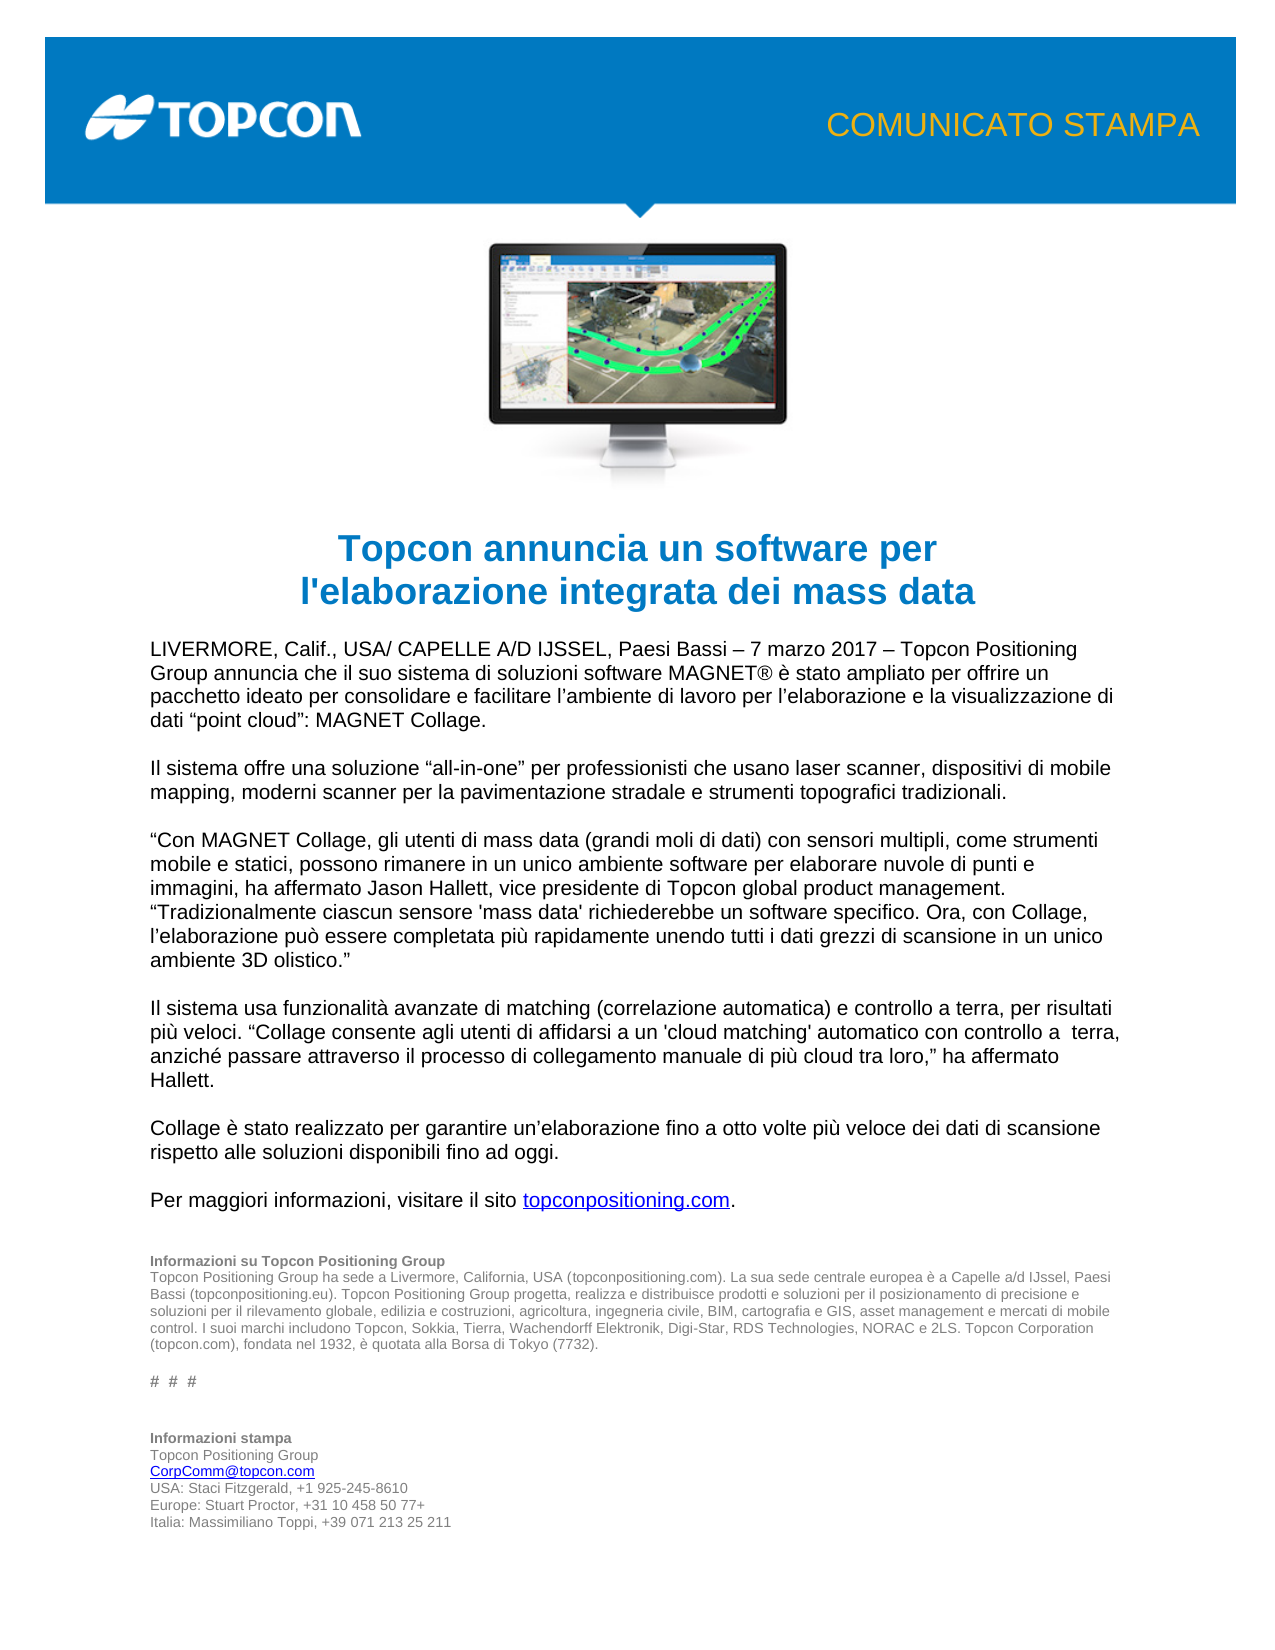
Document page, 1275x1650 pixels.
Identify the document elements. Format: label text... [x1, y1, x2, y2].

picture [45, 37, 1236, 218]
text USA: Staci Fitzgerald, +1 925-245-8610 [150, 1480, 1125, 1497]
text Per maggiori informazioni, visitare il sito topconpositioning.com. [150, 1187, 1125, 1211]
text Italia: Massimiliano Toppi, +39 071 213 25 211 [150, 1513, 1125, 1530]
text CorpComm@topcon.com [150, 1463, 1125, 1480]
text Il sistema offre una soluzione “all-in-one” per professionisti che usano laser scanner, dispositivi di mobile mapping, moderni scanner per la pavimentazione stradale e strumenti topografici tradizionali. [150, 756, 1125, 804]
text LIVERMORE, Calif., USA/ CAPELLE A/D IJSSEL, Paesi Bassi – 7 marzo 2017 – Topcon Positioning Group annuncia che il suo sistema di soluzioni software MAGNET® è stato ampliato per offrire un pacchetto ideato per consolidare e facilitare l’ambiente di lavoro per l’elaborazione e la visualizzazione di dati “point cloud”: MAGNET Collage. [150, 636, 1125, 732]
text l'elaborazione integrata dei mass data [150, 569, 1125, 612]
text Informazioni su Topcon Positioning Group Topcon Positioning Group ha sede a Livermore, California, USA (topconpositioning.com). La sua sede centrale europea è a Capelle a/d IJssel, Paesi Bassi (topconpositioning.eu). Topcon Positioning Group progetta, realizza e distribuisce prodotti e soluzioni per il posizionamento di precisione e soluzioni per il rilevamento globale, edilizia e costruzioni, agricoltura, ingegneria civile, BIM, cartografia e GIS, asset management e mercati di mobile control. I suoi marchi includono Topcon, Sokkia, Tierra, Wachendorff Elektronik, Digi-Star, RDS Technologies, NORAC e 2LS. Topcon Corporation (topcon.com), fondata nel 1932, è quotata alla Borsa di Tokyo (7732). [150, 1252, 1125, 1353]
text Topcon Positioning Group [150, 1446, 1125, 1463]
text Europe: Stuart Proctor, +31 10 458 50 77+ [150, 1497, 1125, 1513]
text Collage è stato realizzato per garantire un’elaborazione fino a otto volte più veloce dei dati di scansione rispetto alle soluzioni disponibili fino ad oggi. [150, 1116, 1125, 1163]
text Informazioni stampa [150, 1429, 1125, 1446]
text Topcon annuncia un software per [150, 526, 1125, 569]
text # # # [150, 1372, 1125, 1391]
text Il sistema usa funzionalità avanzate di matching (correlazione automatica) e controllo a terra, per risultati più veloci. “Collage consente agli utenti di affidarsi a un 'cloud matching' automatico con controllo a terra, anziché passare attraverso il processo di collegamento manuale di più cloud tra loro,” ha affermato Hallett. [150, 996, 1125, 1092]
picture [464, 219, 812, 496]
text “Con MAGNET Collage, gli utenti di mass data (grandi moli di dati) con sensori multipli, come strumenti mobile e statici, possono rimanere in un unico ambiente software per elaborare nuvole di punti e immagini, ha affermato Jason Hallett, vice presidente di Topcon global product management. “Tradizionalmente ciascun sensore 'mass data' richiederebbe un software specifico. Ora, con Collage, l’elaborazione può essere completata più rapidamente unendo tutti i dati grezzi di scansione in un unico ambiente 3D olistico.” [150, 828, 1125, 972]
